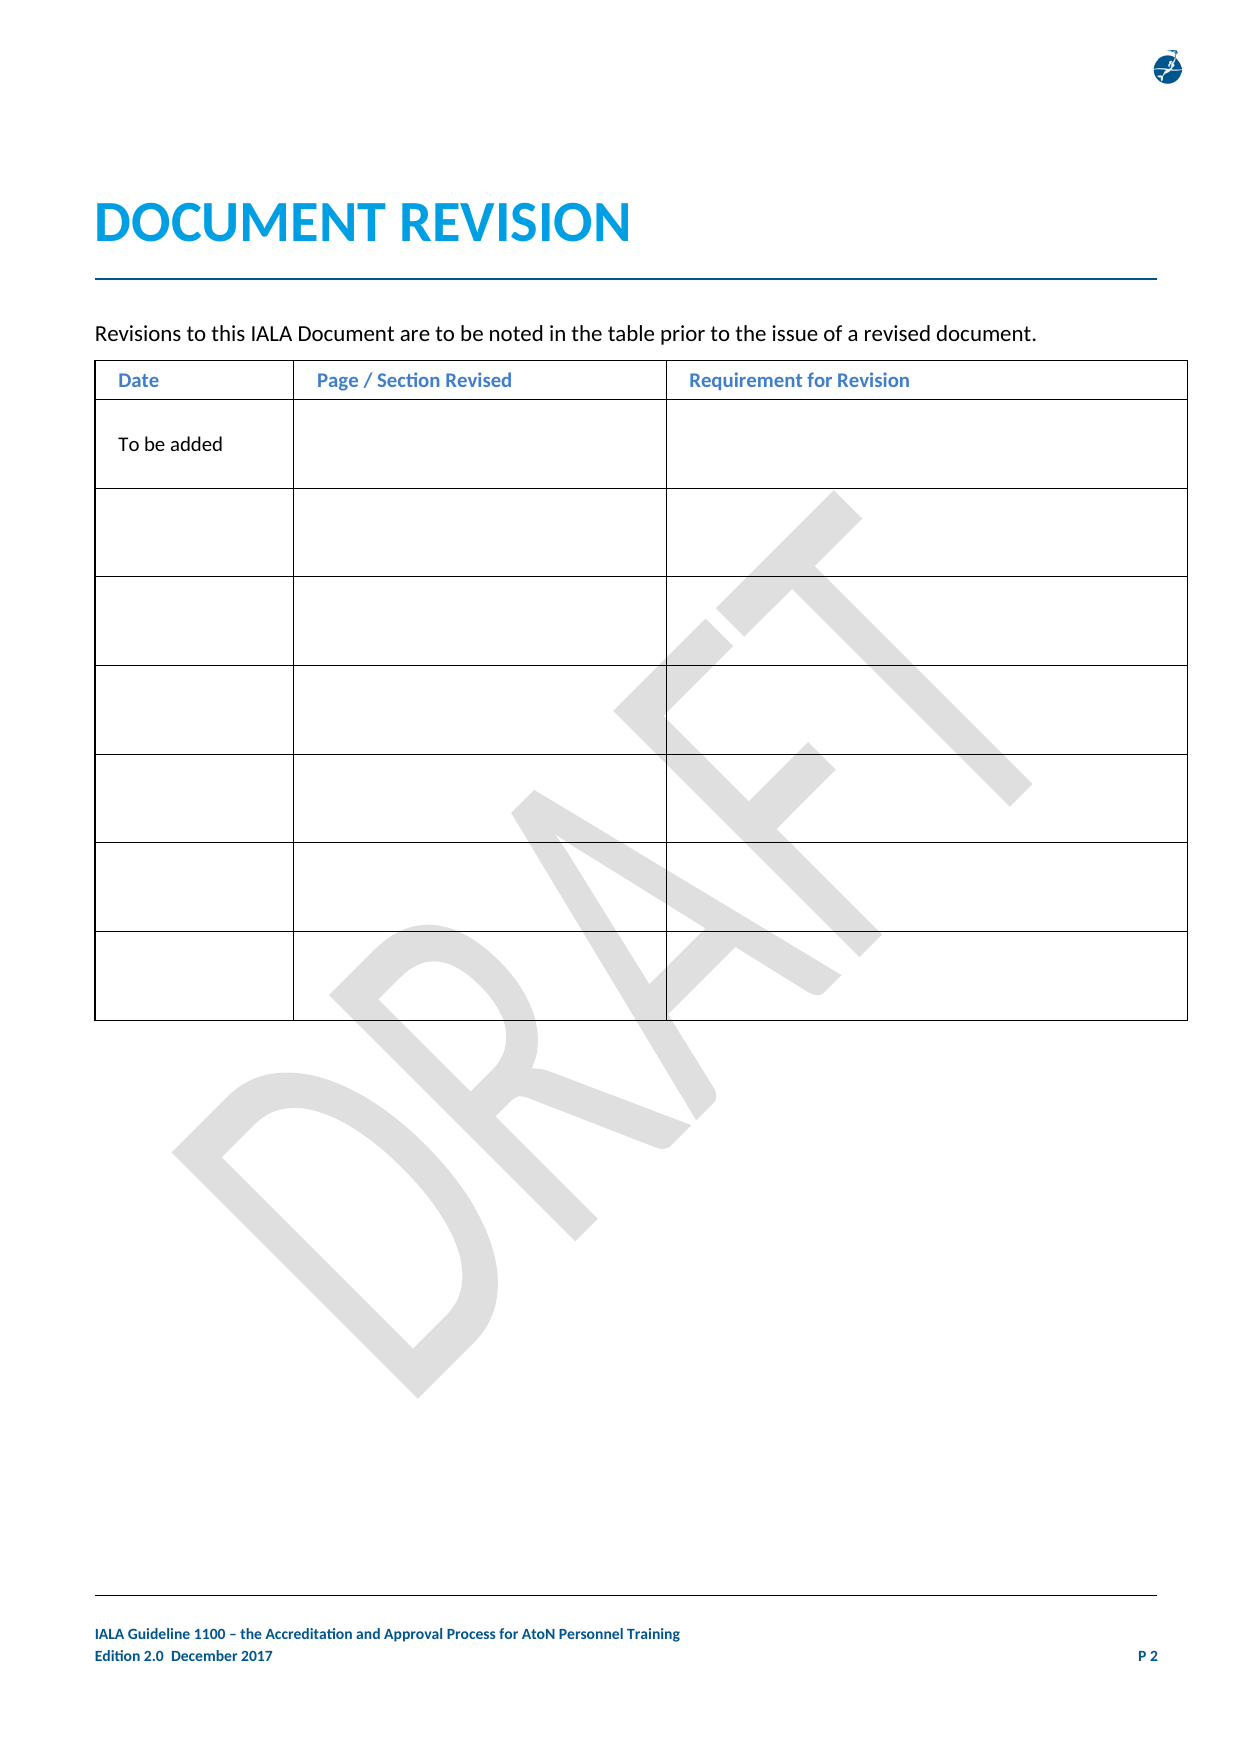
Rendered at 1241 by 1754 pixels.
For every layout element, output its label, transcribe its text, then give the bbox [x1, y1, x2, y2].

table_cell [96, 666, 293, 753]
table_cell [294, 932, 666, 1019]
table_header Date [96, 361, 293, 399]
table_cell [667, 755, 1187, 842]
table_cell [294, 489, 666, 576]
table_cell [667, 400, 1187, 488]
table_cell [294, 400, 666, 488]
text Revisions to this IALA Document are to be noted in the table prior to the issue of a revised document. [94, 319, 1157, 347]
table_cell [294, 843, 666, 931]
table_cell [294, 755, 666, 842]
table_cell [96, 577, 293, 665]
table_cell [294, 577, 666, 665]
table_cell [96, 843, 293, 931]
table_cell [667, 489, 1187, 576]
table_cell [294, 666, 666, 753]
table_cell To be added [96, 400, 293, 488]
table_cell [667, 932, 1187, 1019]
table_cell [96, 755, 293, 842]
table_cell [667, 843, 1187, 931]
picture [1122, 0, 1241, 119]
table_header Page / Section Revised [294, 361, 666, 399]
table_cell [667, 666, 1187, 753]
table_cell [667, 577, 1187, 665]
table_header Requirement for Revision [667, 361, 1187, 399]
table_cell [96, 932, 293, 1019]
table_cell [96, 489, 293, 576]
